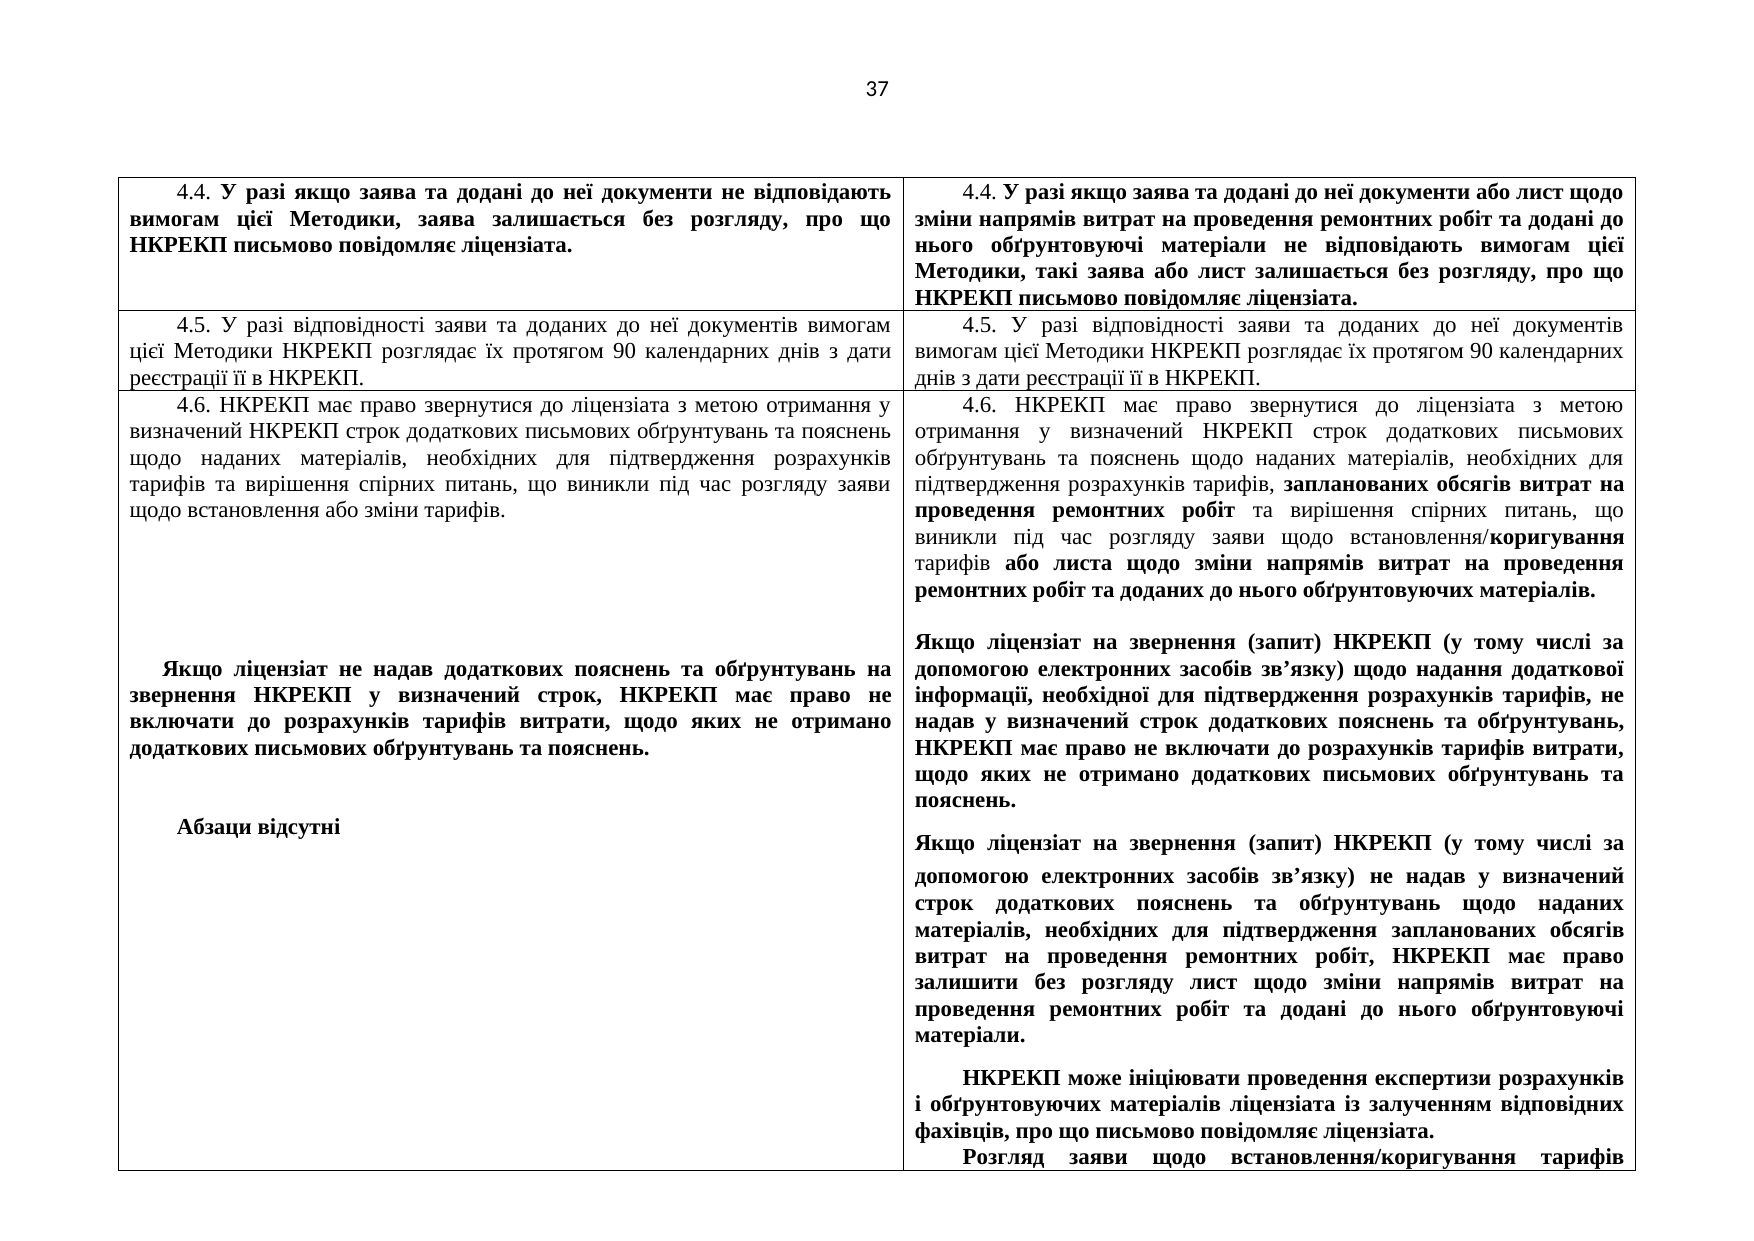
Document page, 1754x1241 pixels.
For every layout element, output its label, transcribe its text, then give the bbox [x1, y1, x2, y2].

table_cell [119, 391, 903, 1169]
table_cell 4.4. У разі якщо заява та додані до неї документи або лист щодо зміни напрямів витрат на проведення ремонтних робіт та додані до нього обґрунтовуючі матеріали не відповідають вимогам цієї Методики, такі заява або лист залишається без розгляду, про що НКРЕКП письмово повідомляє ліцензіата. [904, 178, 1635, 310]
table_cell 4.5. У разі відповідності заяви та доданих до неї документів вимогам цієї Методики НКРЕКП розглядає їх протягом 90 календарних днів з дати реєстрації її в НКРЕКП. [119, 311, 903, 390]
table_cell 4.5. У разі відповідності заяви та доданих до неї документів вимогам цієї Методики НКРЕКП розглядає їх протягом 90 календарних днів з дати реєстрації її в НКРЕКП. [904, 311, 1635, 390]
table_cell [904, 391, 1635, 1169]
table_cell 4.4. У разі якщо заява та додані до неї документи не відповідають вимогам цієї Методики, заява залишається без розгляду, про що НКРЕКП письмово повідомляє ліцензіата. [119, 178, 903, 310]
